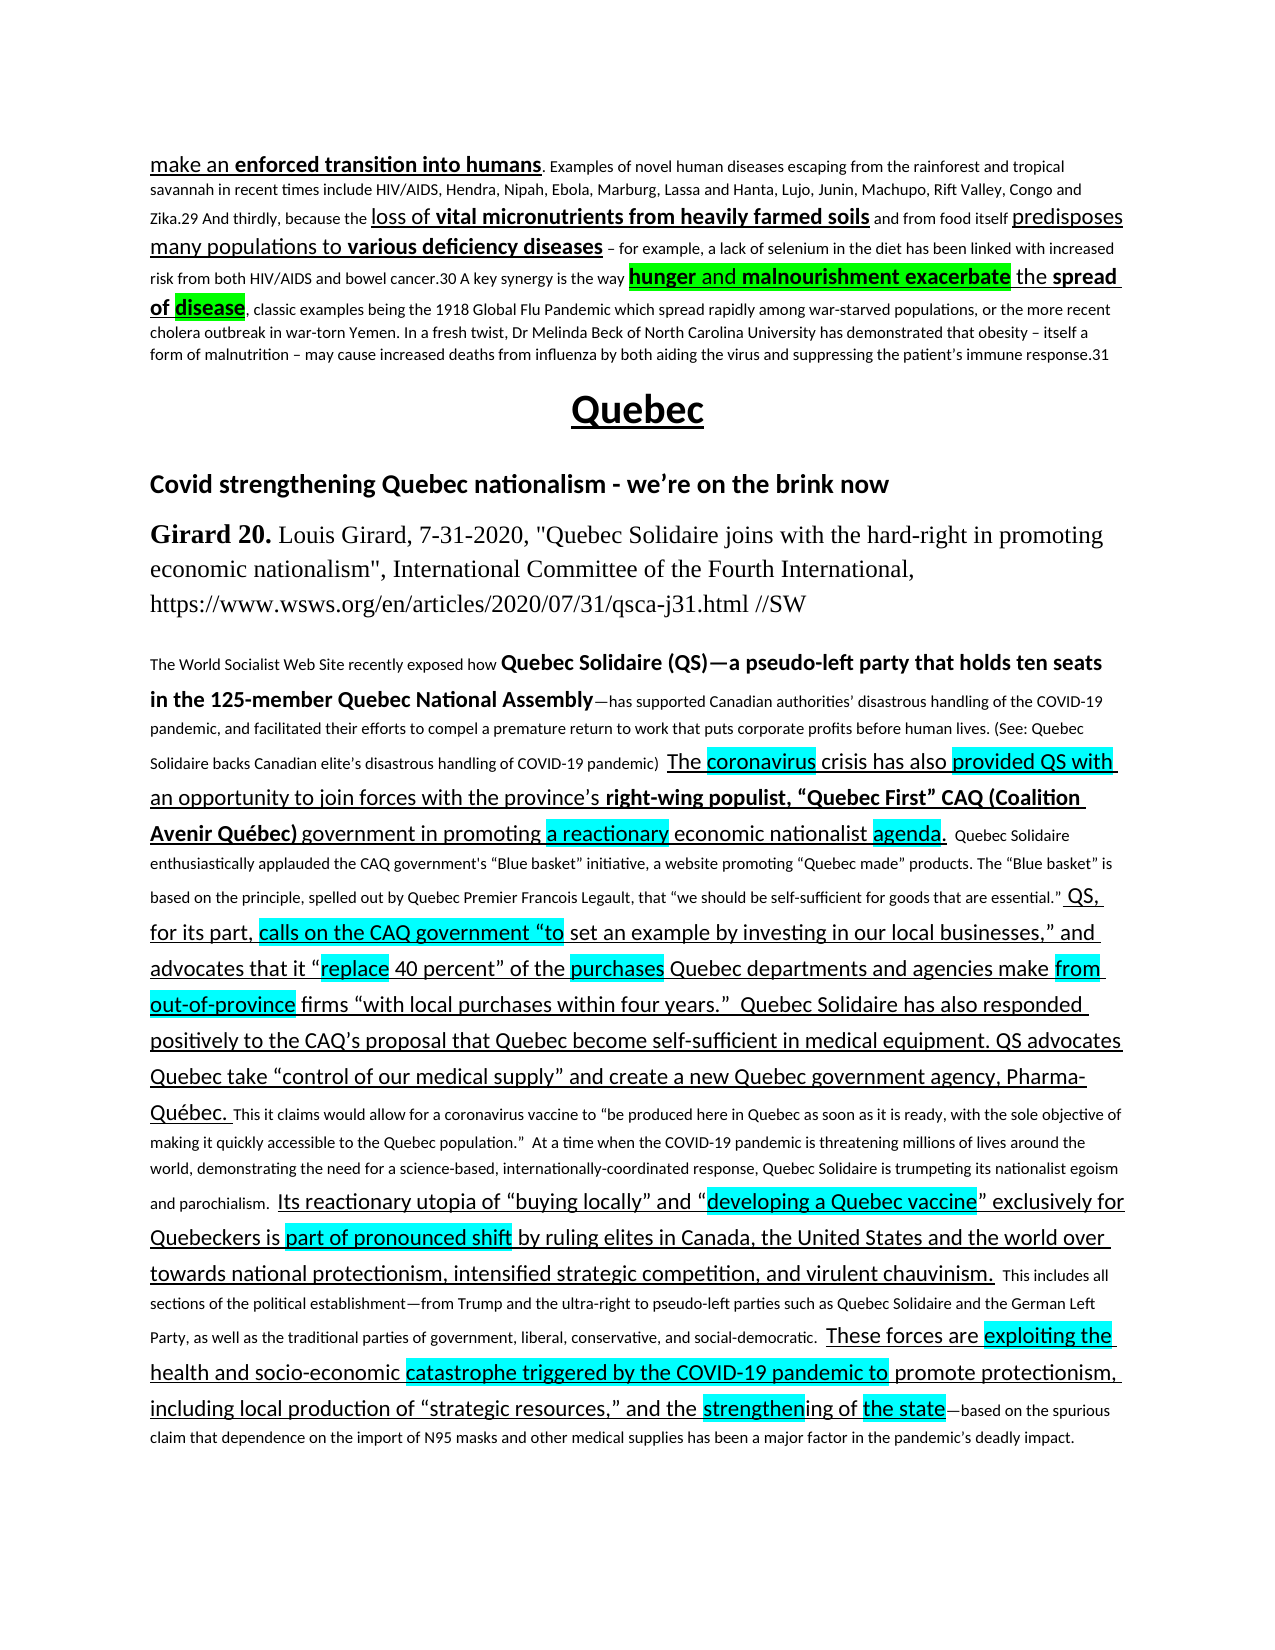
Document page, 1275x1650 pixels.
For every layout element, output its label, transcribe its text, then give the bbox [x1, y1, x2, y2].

text The World Socialist Web Site recently exposed how Quebec Solidaire (QS)—a pseudo-left party that holds ten seats in the 125-member Quebec National Assembly—has supported Canadian authorities’ disastrous handling of the COVID-19 pandemic, and facilitated their efforts to compel a premature return to work that puts corporate profits before human lives. (See: Quebec Solidaire backs Canadian elite’s disastrous handling of COVID-19 pandemic) The coronavirus crisis has also provided QS with an opportunity to join forces with the province’s right-wing populist, “Quebec First” CAQ (Coalition Avenir Québec) government in promoting a reactionary economic nationalist agenda. Quebec Solidaire enthusiastically applauded the CAQ government's “Blue basket” initiative, a website promoting “Quebec made” products. The “Blue basket” is based on the principle, spelled out by Quebec Premier Francois Legault, that “we should be self-sufficient for goods that are essential.” QS, for its part, calls on the CAQ government “to set an example by investing in our local businesses,” and advocates that it “replace 40 percent” of the purchases Quebec departments and agencies make from out-of-province firms “with local purchases within four years.” Quebec Solidaire has also responded positively to the CAQ’s proposal that Quebec become self-sufficient in medical equipment. QS advocates Quebec take “control of our medical supply” and create a new Quebec government agency, Pharma-Québec. This it claims would allow for a coronavirus vaccine to “be produced here in Quebec as soon as it is ready, with the sole objective of making it quickly accessible to the Quebec population.” At a time when the COVID-19 pandemic is threatening millions of lives around the world, demonstrating the need for a science-based, internationally-coordinated response, Quebec Solidaire is trumpeting its nationalist egoism and parochialism. Its reactionary utopia of “buying locally” and “developing a Quebec vaccine” exclusively for Quebeckers is part of pronounced shift by ruling elites in Canada, the United States and the world over towards national protectionism, intensified strategic competition, and virulent chauvinism. This includes all sections of the political establishment—from Trump and the ultra-right to pseudo-left parties such as Quebec Solidaire and the German Left Party, as well as the traditional parties of government, liberal, conservative, and social-democratic. These forces are exploiting the health and socio-economic catastrophe triggered by the COVID-19 pandemic to promote protectionism, including local production of “strategic resources,” and the strengthening of the state—based on the spurious claim that dependence on the import of N95 masks and other medical supplies has been a major factor in the pandemic’s deadly impact. [150, 1212, 1125, 1448]
text The World Socialist Web Site recently exposed how Quebec Solidaire (QS)—a pseudo-left party that holds ten seats in the 125-member Quebec National Assembly—has supported Canadian authorities’ disastrous handling of the COVID-19 pandemic, and facilitated their efforts to compel a premature return to work that puts corporate profits before human lives. (See: Quebec Solidaire backs Canadian elite’s disastrous handling of COVID-19 pandemic) The coronavirus crisis has also provided QS with an opportunity to join forces with the province’s right-wing populist, “Quebec First” CAQ (Coalition Avenir Québec) government in promoting a reactionary economic nationalist agenda. Quebec Solidaire enthusiastically applauded the CAQ government's “Blue basket” initiative, a website promoting “Quebec made” products. The “Blue basket” is based on the principle, spelled out by Quebec Premier Francois Legault, that “we should be self-sufficient for goods that are essential.” QS, for its part, calls on the CAQ government “to set an example by investing in our local businesses,” and advocates that it “replace 40 percent” of the purchases Quebec departments and agencies make from out-of-province firms “with local purchases within four years.” Quebec Solidaire has also responded positively to the CAQ’s proposal that Quebec become self-sufficient in medical equipment. QS advocates Quebec take “control of our medical supply” and create a new Quebec government agency, Pharma-Québec. This it claims would allow for a coronavirus vaccine to “be produced here in Quebec as soon as it is ready, with the sole objective of making it quickly accessible to the Quebec population.” At a time when the COVID-19 pandemic is threatening millions of lives around the world, demonstrating the need for a science-based, internationally-coordinated response, Quebec Solidaire is trumpeting its nationalist egoism and parochialism. Its reactionary utopia of “buying locally” and “developing a Quebec vaccine” exclusively for Quebeckers is part of pronounced shift by ruling elites in Canada, the United States and the world over towards national protectionism, intensified strategic competition, and virulent chauvinism. This includes all sections of the political establishment—from Trump and the ultra-right to pseudo-left parties such as Quebec Solidaire and the German Left Party, as well as the traditional parties of government, liberal, conservative, and social-democratic. These forces are exploiting the health and socio-economic catastrophe triggered by the COVID-19 pandemic to promote protectionism, including local production of “strategic resources,” and the strengthening of the state—based on the spurious claim that dependence on the import of N95 masks and other medical supplies has been a major factor in the pandemic’s deadly impact. [150, 623, 1125, 1211]
subtitle Quebec [150, 383, 1125, 433]
text Girard 20. Louis Girard, 7-31-2020, "Quebec Solidaire joins with the hard-right in promoting economic nationalism", International Committee of the Fourth International, https://www.wsws.org/en/articles/2020/07/31/qsca-j31.html //SW [150, 518, 1125, 618]
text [150, 150, 1125, 364]
subtitle Covid strengthening Quebec nationalism - we’re on the brink now [150, 463, 1125, 500]
